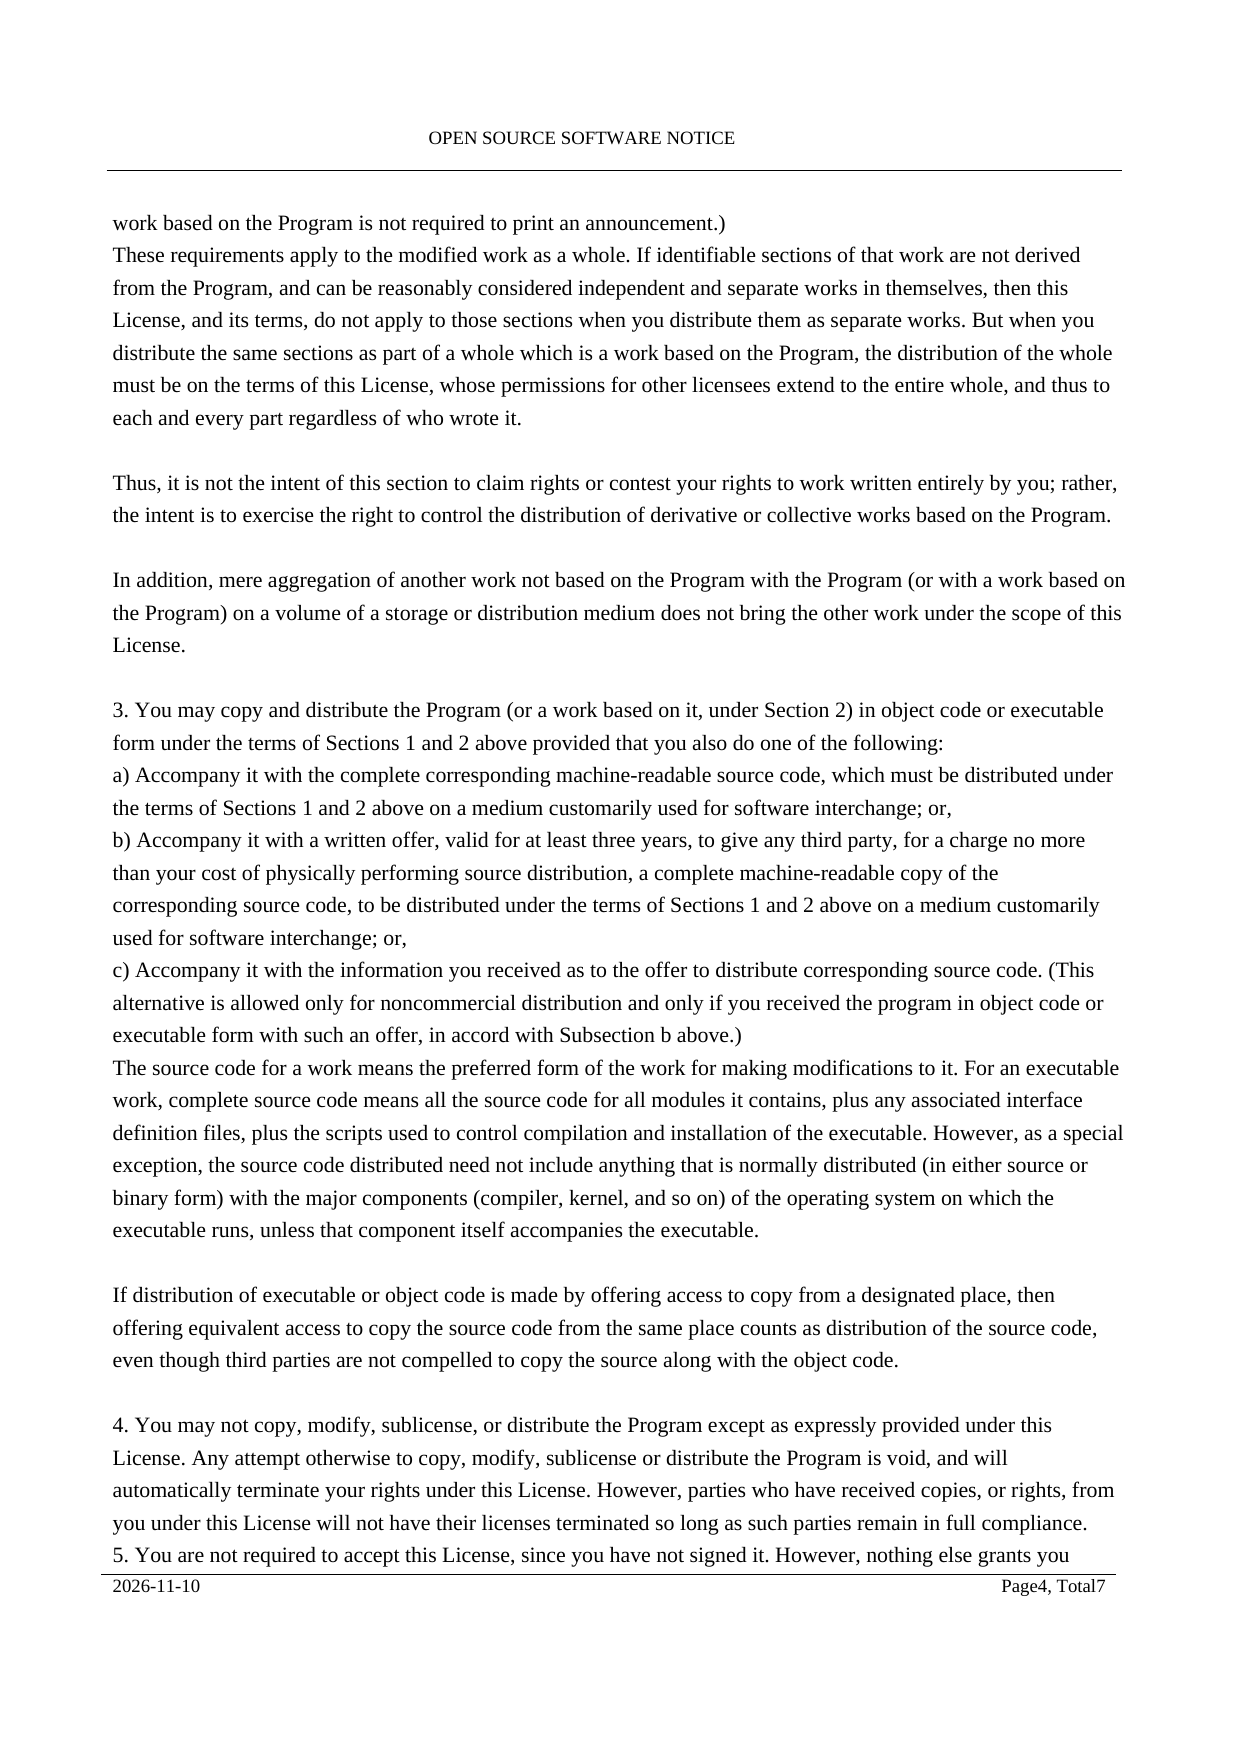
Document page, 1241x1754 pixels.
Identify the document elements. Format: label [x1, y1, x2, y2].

text [112, 206, 1128, 1571]
